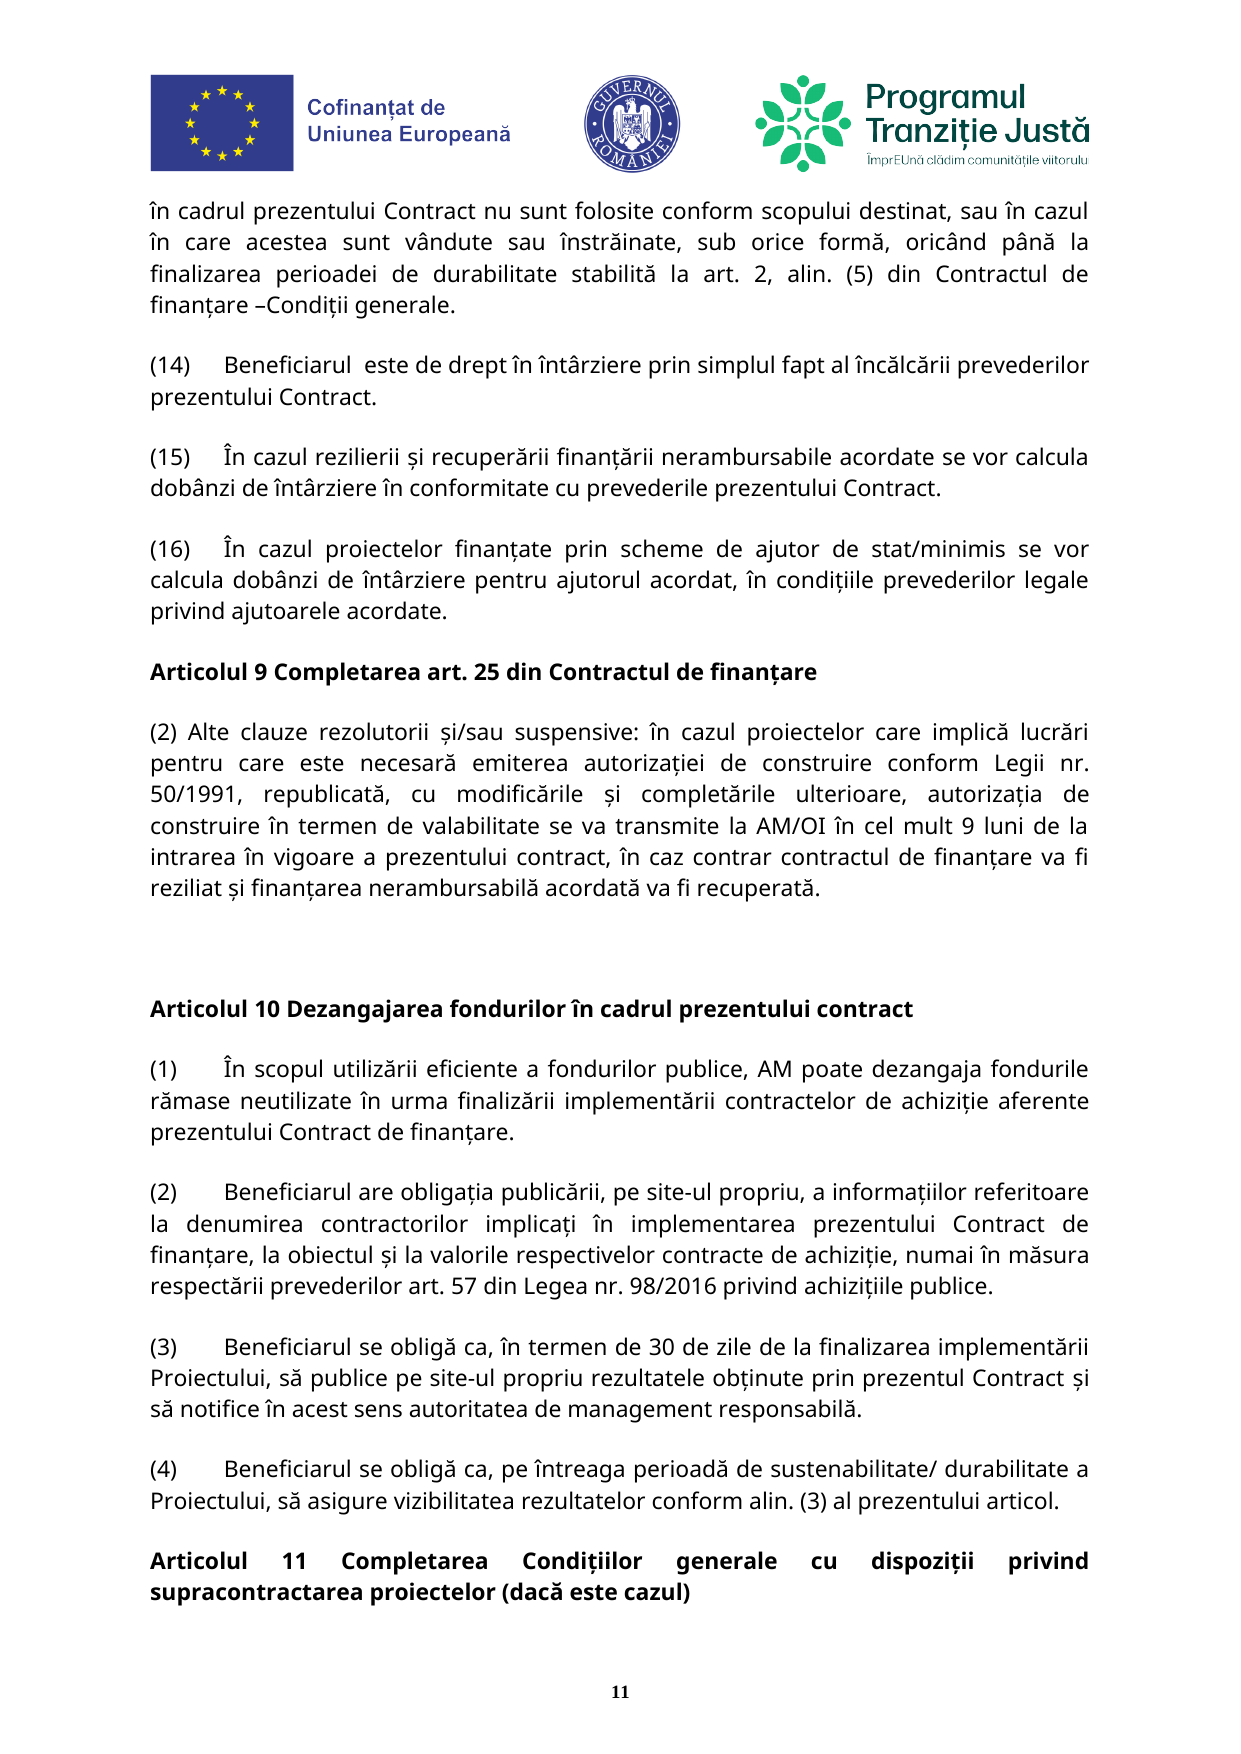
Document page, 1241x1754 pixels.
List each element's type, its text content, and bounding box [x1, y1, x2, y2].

text (4) Beneficiarul se obligă ca, pe întreaga perioadă de sustenabilitate/ durabilitate a Proiectului, să asigure vizibilitatea rezultatelor conform alin. (3) al prezentului articol. [150, 1453, 1090, 1516]
text Articolul 10 Dezangajarea fondurilor în cadrul prezentului contract [150, 993, 1090, 1024]
text (3) Beneficiarul se obligă ca, în termen de 30 de zile de la finalizarea implementării Proiectului, să publice pe site-ul propriu rezultatele obținute prin prezentul Contract și să notifice în acest sens autoritatea de management responsabilă. [150, 1330, 1090, 1424]
text (14) Beneficiarul este de drept în întârziere prin simplul fapt al încălcării prevederilor prezentului Contract. [150, 349, 1090, 412]
text Articolul 11 Completarea Condițiilor generale cu dispoziții privind supracontractarea proiectelor (dacă este cazul) [150, 1545, 1090, 1607]
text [150, 195, 1090, 320]
text Articolul 9 Completarea art. 25 din Contractul de finanțare [150, 655, 1090, 687]
text (1) În scopul utilizării eficiente a fondurilor publice, AM poate dezangaja fondurile rămase neutilizate în urma finalizării implementării contractelor de achiziție aferente prezentului Contract de finanțare. [150, 1053, 1090, 1147]
text (2) Alte clauze rezolutorii și/sau suspensive: în cazul proiectelor care implică lucrări pentru care este necesară emiterea autorizației de construire conform Legii nr. 50/1991, republicată, cu modificările și completările ulterioare, autorizația de construire în termen de valabilitate se va transmite la AM/OI în cel mult 9 luni de la intrarea în vigoare a prezentului contract, în caz contrar contractul de finanțare va fi reziliat și finanțarea nerambursabilă acordată va fi recuperată. [150, 716, 1090, 903]
text (2) Beneficiarul are obligația publicării, pe site-ul propriu, a informațiilor referitoare la denumirea contractorilor implicați în implementarea prezentului Contract de finanțare, la obiectul și la valorile respectivelor contracte de achiziție, numai în măsura respectării prevederilor art. 57 din Legea nr. 98/2016 privind achizițiile publice. [150, 1176, 1090, 1301]
text (16) În cazul proiectelor finanțate prin scheme de ajutor de stat/minimis se vor calcula dobânzi de întârziere pentru ajutorul acordat, în condițiile prevederilor legale privind ajutoarele acordate. [150, 532, 1090, 626]
text (15) În cazul rezilierii și recuperării finanțării nerambursabile acordate se vor calcula dobânzi de întârziere în conformitate cu prevederile prezentului Contract. [150, 441, 1090, 503]
